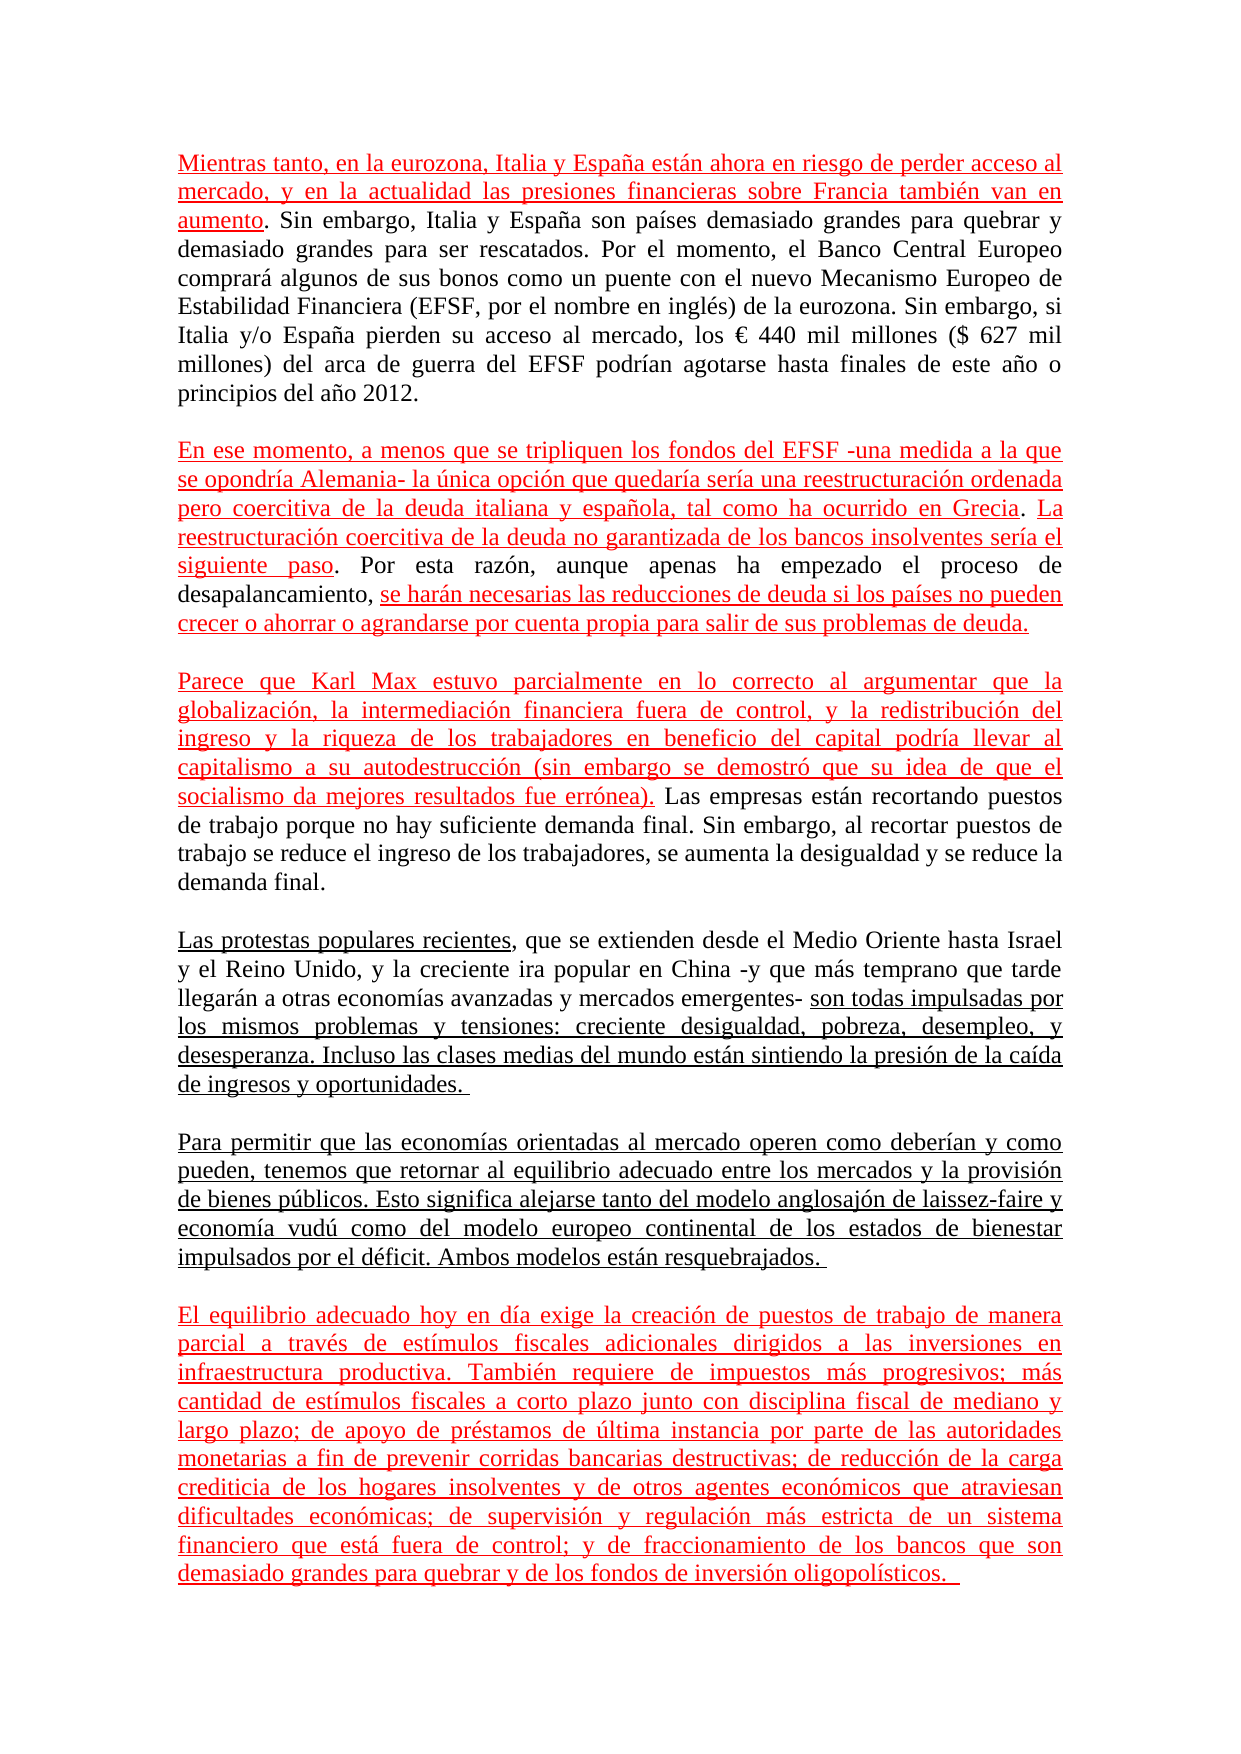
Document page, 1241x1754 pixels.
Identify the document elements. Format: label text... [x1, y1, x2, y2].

text Para permitir que las economías orientadas al mercado operen como deberían y como pueden, tenemos que retornar al equilibrio adecuado entre los mercados y la provisión de bienes públicos. Esto significa alejarse tanto del modelo anglosajón de laissez-faire y economía vudú como del modelo europeo continental de los estados de bienestar impulsados por el déficit. Ambos modelos están resquebrajados. [177, 1153, 1063, 1181]
text Para permitir que las economías orientadas al mercado operen como deberían y como pueden, tenemos que retornar al equilibrio adecuado entre los mercados y la provisión de bienes públicos. Esto significa alejarse tanto del modelo anglosajón de laissez-faire y economía vudú como del modelo europeo continental de los estados de bienestar impulsados por el déficit. Ambos modelos están resquebrajados. [177, 1210, 1063, 1238]
text Mientras tanto, en la eurozona, Italia y España están ahora en riesgo de perder acceso al mercado, y en la actualidad las presiones financieras sobre Francia también van en aumento. Sin embargo, Italia y España son países demasiado grandes para quebrar y demasiado grandes para ser rescatados. Por el momento, el Banco Central Europeo comprará algunos de sus bonos como un puente con el nuevo Mecanismo Europeo de Estabilidad Financiera (EFSF, por el nombre en inglés) de la eurozona. Sin embargo, si Italia y/o España pierden su acceso al mercado, los € 440 mil millones ($ 627 mil millones) del arca de guerra del EFSF podrían agotarse hasta finales de este año o principios del año 2012. [177, 202, 1063, 406]
text Las protestas populares recientes, que se extienden desde el Medio Oriente hasta Israel y el Reino Unido, y la creciente ira popular en China -y que más temprano que tarde llegarán a otras economías avanzadas y mercados emergentes- son todas impulsadas ​​por los mismos problemas y tensiones: creciente desigualdad, pobreza, desempleo, y desesperanza. Incluso las clases medias del mundo están sintiendo la presión de la caída de ingresos y oportunidades. [177, 1066, 1063, 1098]
text Para permitir que las economías orientadas al mercado operen como deberían y como pueden, tenemos que retornar al equilibrio adecuado entre los mercados y la provisión de bienes públicos. Esto significa alejarse tanto del modelo anglosajón de laissez-faire y economía vudú como del modelo europeo continental de los estados de bienestar impulsados por el déficit. Ambos modelos están resquebrajados. [177, 1239, 1063, 1271]
text Las protestas populares recientes, que se extienden desde el Medio Oriente hasta Israel y el Reino Unido, y la creciente ira popular en China -y que más temprano que tarde llegarán a otras economías avanzadas y mercados emergentes- son todas impulsadas ​​por los mismos problemas y tensiones: creciente desigualdad, pobreza, desempleo, y desesperanza. Incluso las clases medias del mundo están sintiendo la presión de la caída de ingresos y oportunidades. [177, 925, 1063, 1036]
text En ese momento, a menos que se tripliquen los fondos del EFSF -una medida a la que se opondría Alemania- la única opción que quedaría sería una reestructuración ordenada pero coercitiva de la deuda italiana y española, tal como ha ocurrido en Grecia. La reestructuración coercitiva de la deuda no garantizada de los bancos insolventes sería el siguiente paso. Por esta razón, aunque apenas ha empezado el proceso de desapalancamiento, se harán necesarias las reducciones de deuda si los países no pueden crecer o ahorrar o agrandarse por cuenta propia para salir de sus problemas de deuda. [177, 490, 1063, 547]
text El equilibrio adecuado hoy en día exige la creación de puestos de trabajo de manera parcial a través de estímulos fiscales adicionales dirigidos a las inversiones en infraestructura productiva. También requiere de impuestos más progresivos; más cantidad de estímulos fiscales a corto plazo junto con disciplina fiscal de mediano y largo plazo; de apoyo de préstamos de última instancia por parte de las autoridades monetarias a fin de prevenir corridas bancarias destructivas; de reducción de la carga crediticia de los hogares insolventes y de otros agentes económicos que atraviesan dificultades económicas; de supervisión y regulación más estricta de un sistema financiero que está fuera de control; y de fraccionamiento de los bancos que son demasiado grandes para quebrar y de los fondos de inversión oligopolísticos. [177, 1326, 1063, 1382]
text Parece que Karl Max estuvo parcialmente en lo correcto al argumentar que la globalización, la intermediación financiera fuera de control, y la redistribución del ingreso y la riqueza de los trabajadores en beneficio del capital podría llevar al capitalismo a su autodestrucción (sin embargo se demostró que su idea de que el socialismo da mejores resultados fue errónea). Las empresas están recortando puestos de trabajo porque no hay suficiente demanda final. Sin embargo, al recortar puestos de trabajo se reduce el ingreso de los trabajadores, se aumenta la desigualdad y se reduce la demanda final. [177, 778, 1063, 896]
text En ese momento, a menos que se tripliquen los fondos del EFSF -una medida a la que se opondría Alemania- la única opción que quedaría sería una reestructuración ordenada pero coercitiva de la deuda italiana y española, tal como ha ocurrido en Grecia. La reestructuración coercitiva de la deuda no garantizada de los bancos insolventes sería el siguiente paso. Por esta razón, aunque apenas ha empezado el proceso de desapalancamiento, se harán necesarias las reducciones de deuda si los países no pueden crecer o ahorrar o agrandarse por cuenta propia para salir de sus problemas de deuda. [177, 548, 1063, 637]
